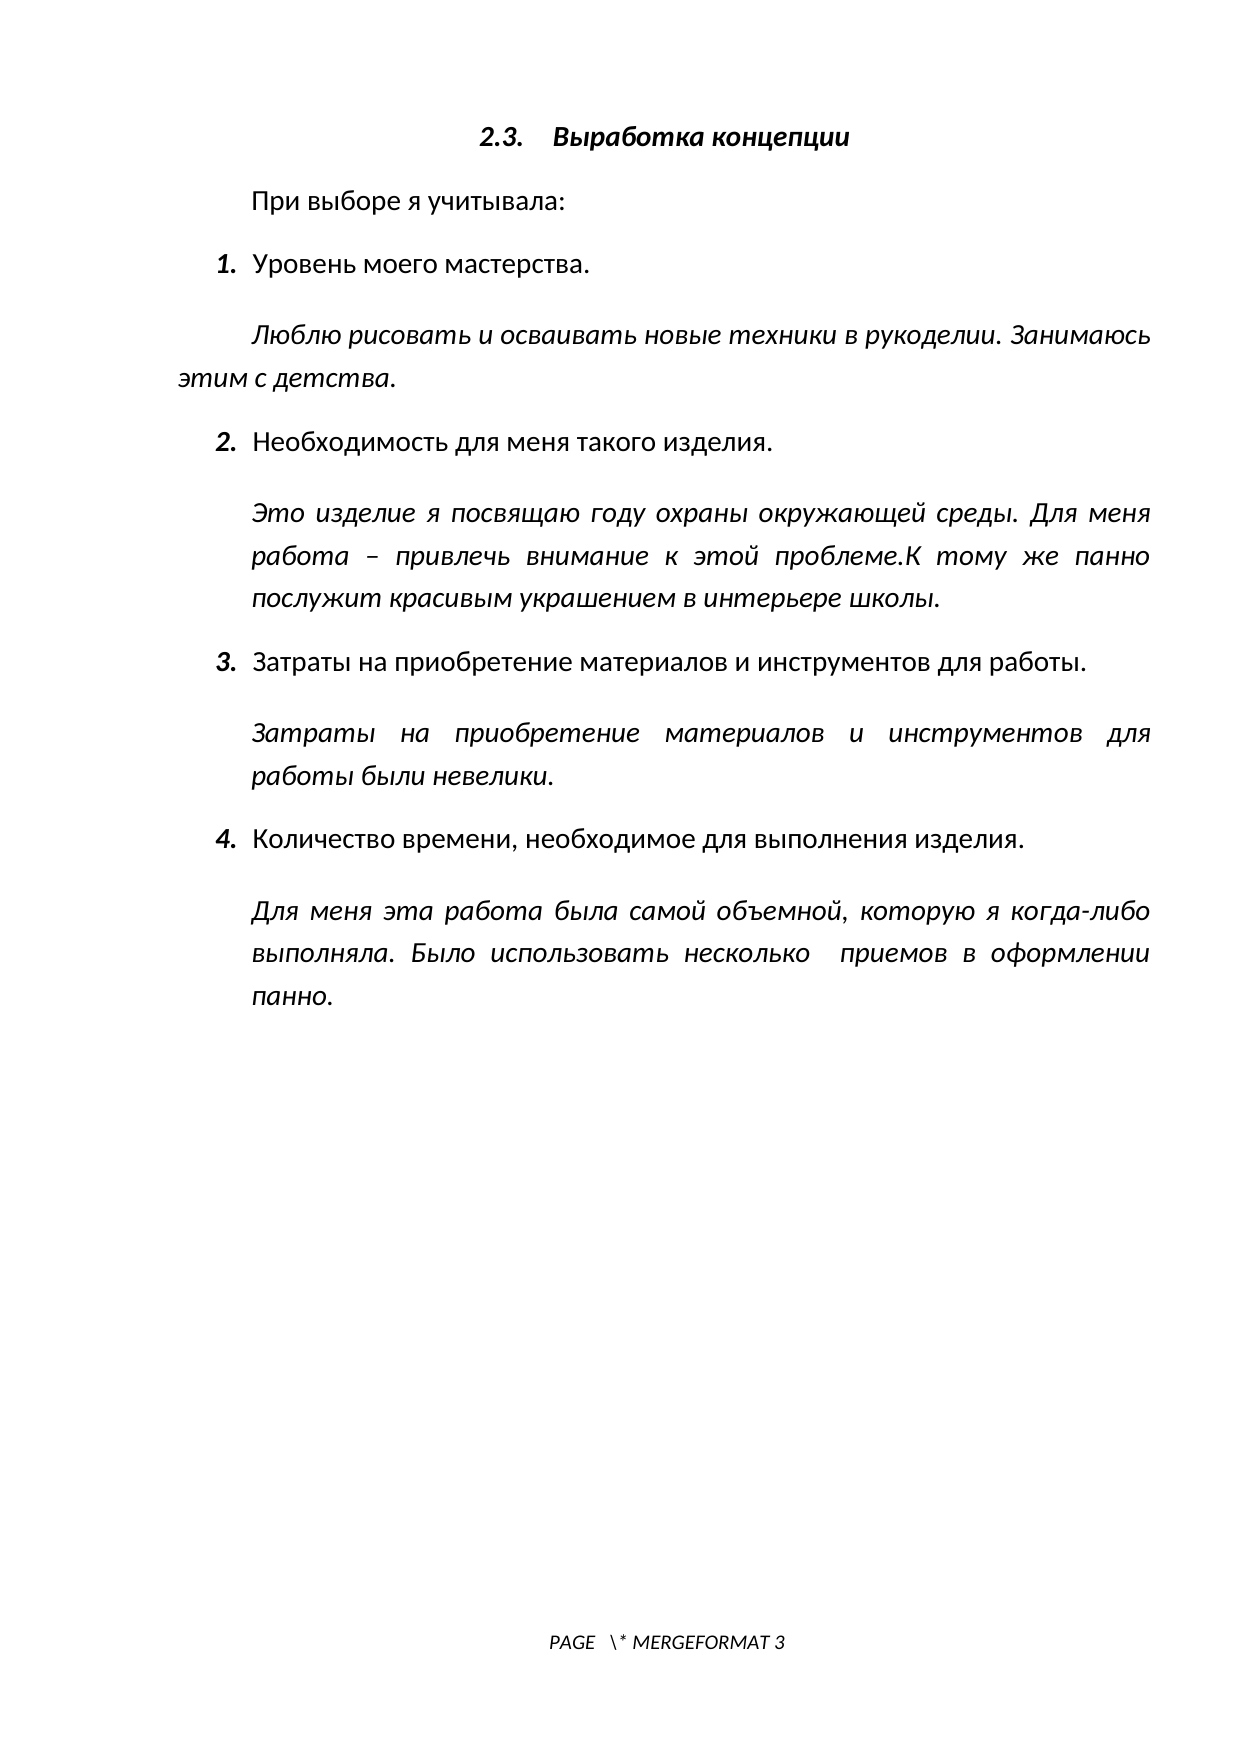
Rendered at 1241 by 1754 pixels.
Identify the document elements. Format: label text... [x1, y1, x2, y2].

text Это изделие я посвящаю году охраны окружающей среды. Для меня работа – привлечь внимание к этой проблеме.К тому же панно послужит красивым украшением в интерьере школы. [251, 494, 1152, 615]
text 2.3. Выработка концепции [177, 118, 1152, 154]
text Для меня эта работа была самой объемной, которую я когда-либо выполняла. Было использовать несколько приемов в оформлении панно. [251, 892, 1152, 1013]
text Люблю рисовать и осваивать новые техники в рукоделии. Занимаюсь этим с детства. [177, 316, 1152, 395]
text При выборе я учитывала: [177, 182, 1152, 217]
list Необходимость для меня такого изделия. [215, 423, 1152, 458]
list Уровень моего мастерства. [215, 245, 1152, 281]
text Затраты на приобретение материалов и инструментов для работы были невелики. [251, 714, 1152, 792]
list Количество времени, необходимое для выполнения изделия. [215, 820, 1152, 856]
list Затраты на приобретение материалов и инструментов для работы. [215, 643, 1152, 678]
